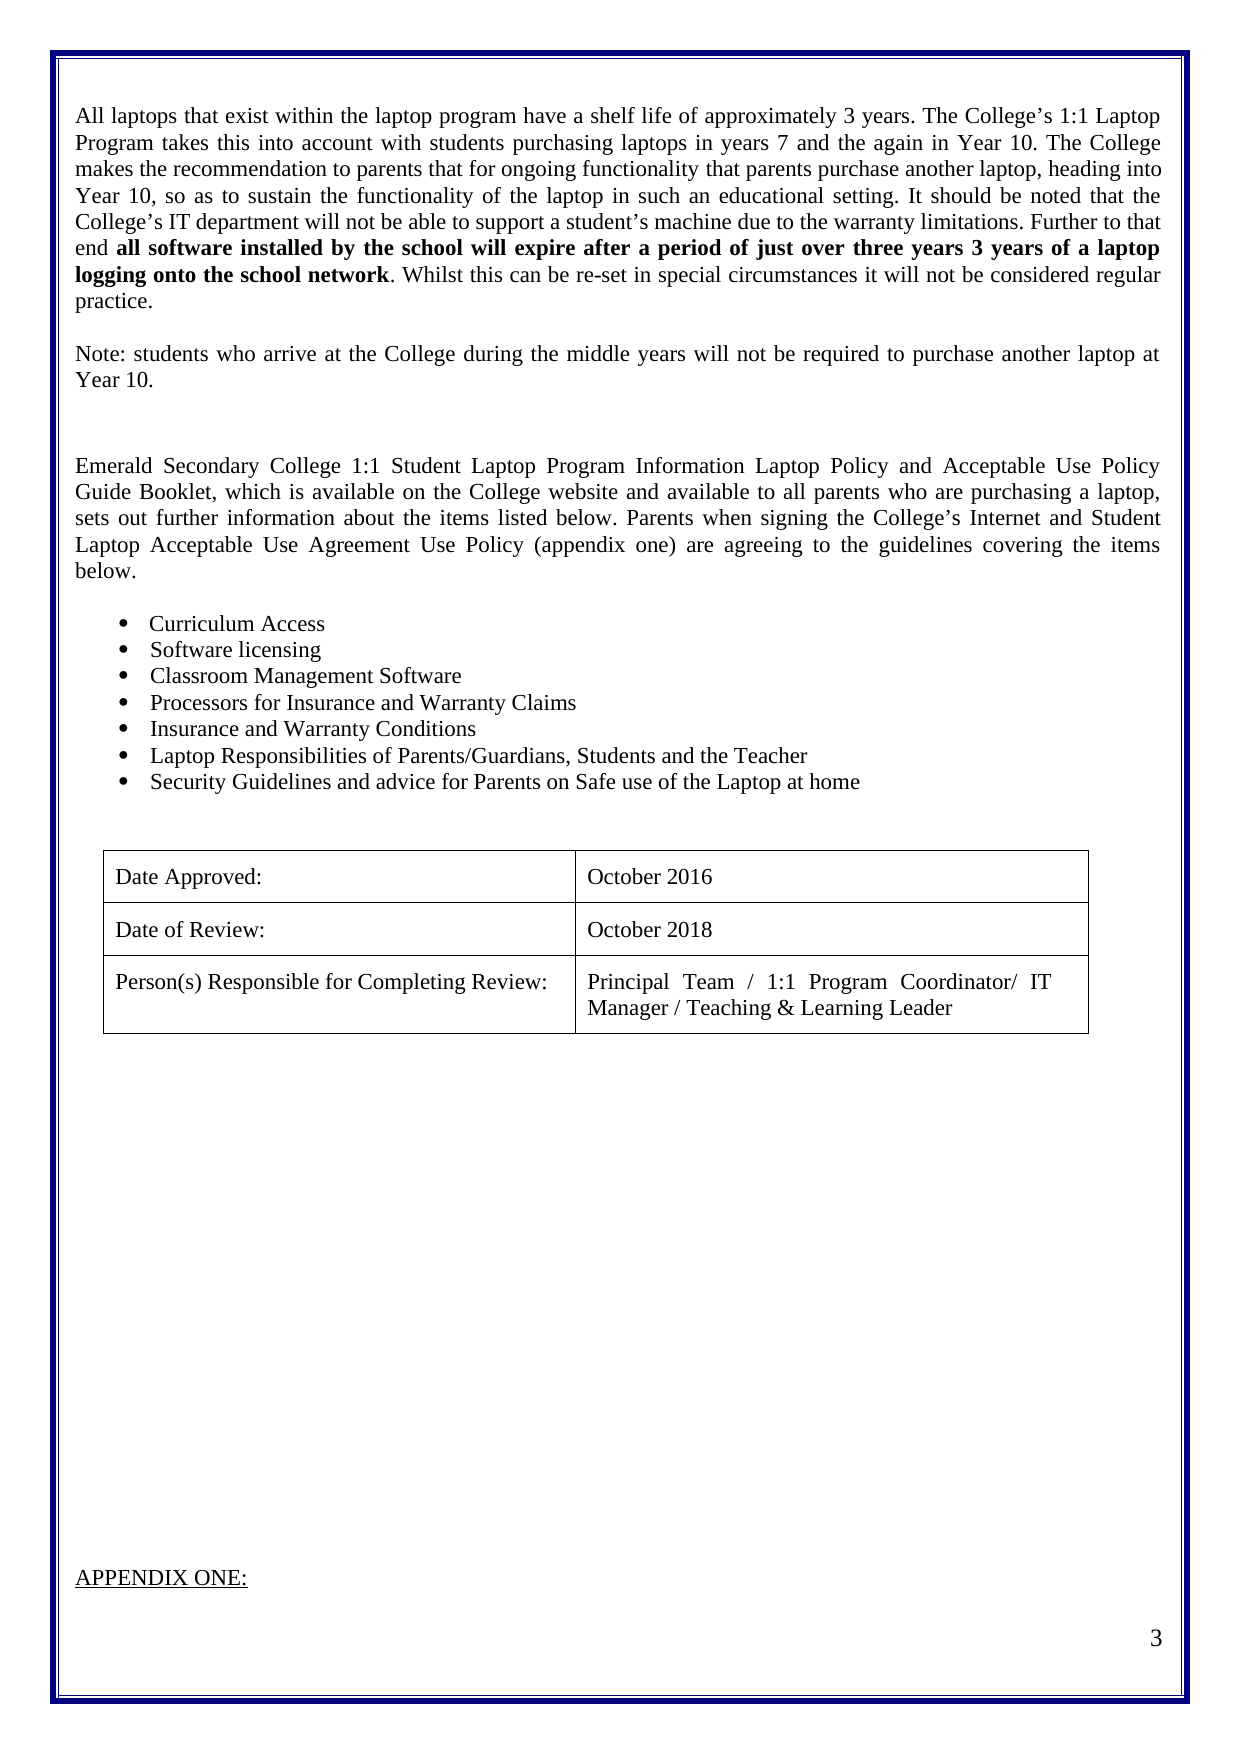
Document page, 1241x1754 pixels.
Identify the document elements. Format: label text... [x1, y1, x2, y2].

list Software licensing [75, 636, 1162, 663]
text APPENDIX ONE: [75, 1564, 1162, 1591]
table_cell Person(s) Responsible for Completing Review: [104, 956, 575, 1033]
list Processors for Insurance and Warranty Claims [75, 689, 1162, 715]
list Security Guidelines and advice for Parents on Safe use of the Laptop at home [75, 768, 1162, 794]
table_cell Principal Team / 1:1 Program Coordinator/ IT Manager / Teaching & Learning Leader [576, 956, 1088, 1033]
table_cell October 2018 [576, 903, 1088, 954]
list Insurance and Warranty Conditions [75, 715, 1162, 742]
text Emerald Secondary College 1:1 Student Laptop Program Information Laptop Policy and Acceptable Use Policy Guide Booklet, which is available on the College website and available to all parents who are purchasing a laptop, sets out further information about the items listed below. Parents when signing the College’s Internet and Student Laptop Acceptable Use Agreement Use Policy (appendix one) are agreeing to the guidelines covering the items below. [75, 452, 1162, 583]
table_cell Date of Review: [104, 903, 575, 954]
text All laptops that exist within the laptop program have a shelf life of approximately 3 years. The College’s 1:1 Laptop Program takes this into account with students purchasing laptops in years 7 and the again in Year 10. The College makes the recommendation to parents that for ongoing functionality that parents purchase another laptop, heading into Year 10, so as to sustain the functionality of the laptop in such an educational setting. It should be noted that the College’s IT department will not be able to support a student’s machine due to the warranty limitations. Further to that end all software installed by the school will expire after a period of just over three years 3 years of a laptop logging onto the school network. Whilst this can be re-set in special circumstances it will not be considered regular practice. [75, 103, 1162, 313]
text Note: students who arrive at the College during the middle years will not be required to purchase another laptop at Year 10. [75, 340, 1162, 392]
table_header October 2016 [576, 851, 1088, 902]
list Classroom Management Software [75, 663, 1162, 689]
list Curriculum Access [119, 610, 1162, 636]
list Laptop Responsibilities of Parents/Guardians, Students and the Teacher [75, 742, 1162, 768]
table_header Date Approved: [104, 851, 575, 902]
